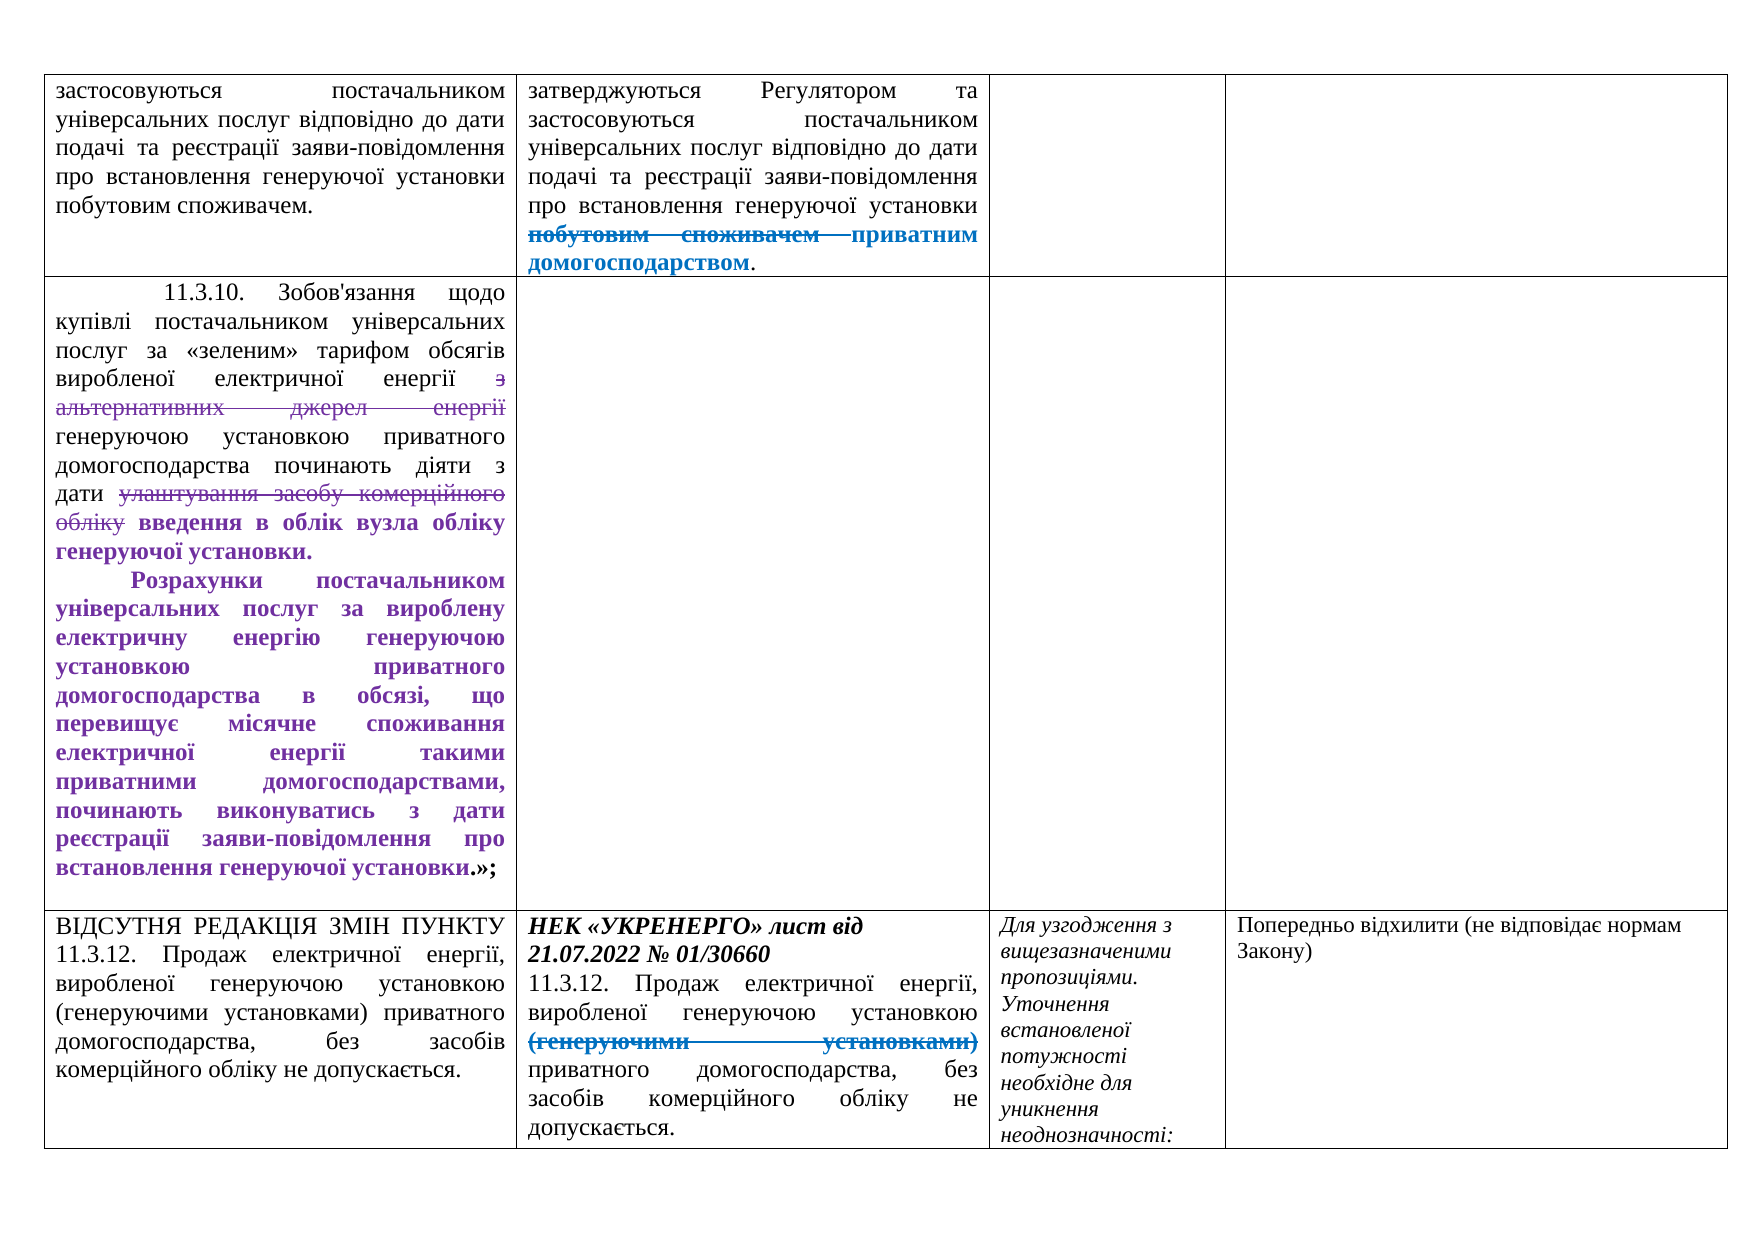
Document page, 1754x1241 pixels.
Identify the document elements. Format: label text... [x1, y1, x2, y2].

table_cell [45, 75, 516, 276]
table_cell 11.3.10. Зобов'язання щодо купівлі постачальником універсальних послуг за «зеленим» тарифом обсягів виробленої електричної енергії з альтернативних джерел енергії генеруючою установкою приватного домогосподарства починають діяти з дати улаштування засобу комерційного обліку введення в облік вузла обліку генеруючої установки. Розрахунки постачальником універсальних послуг за вироблену електричну енергію генеруючою установкою приватного домогосподарства в обсязі, що перевищує місячне споживання електричної енергії такими приватними домогосподарствами, починають виконуватись з дати реєстрації заяви-повідомлення про встановлення генеруючої установки.»; [45, 277, 516, 910]
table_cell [1226, 911, 1727, 1148]
table_cell [517, 277, 989, 910]
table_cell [517, 75, 989, 276]
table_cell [1226, 75, 1727, 276]
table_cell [45, 911, 516, 1148]
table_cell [990, 911, 1225, 1148]
table_cell [1226, 277, 1727, 910]
table_cell [990, 277, 1225, 910]
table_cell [990, 75, 1225, 276]
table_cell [517, 911, 989, 1148]
